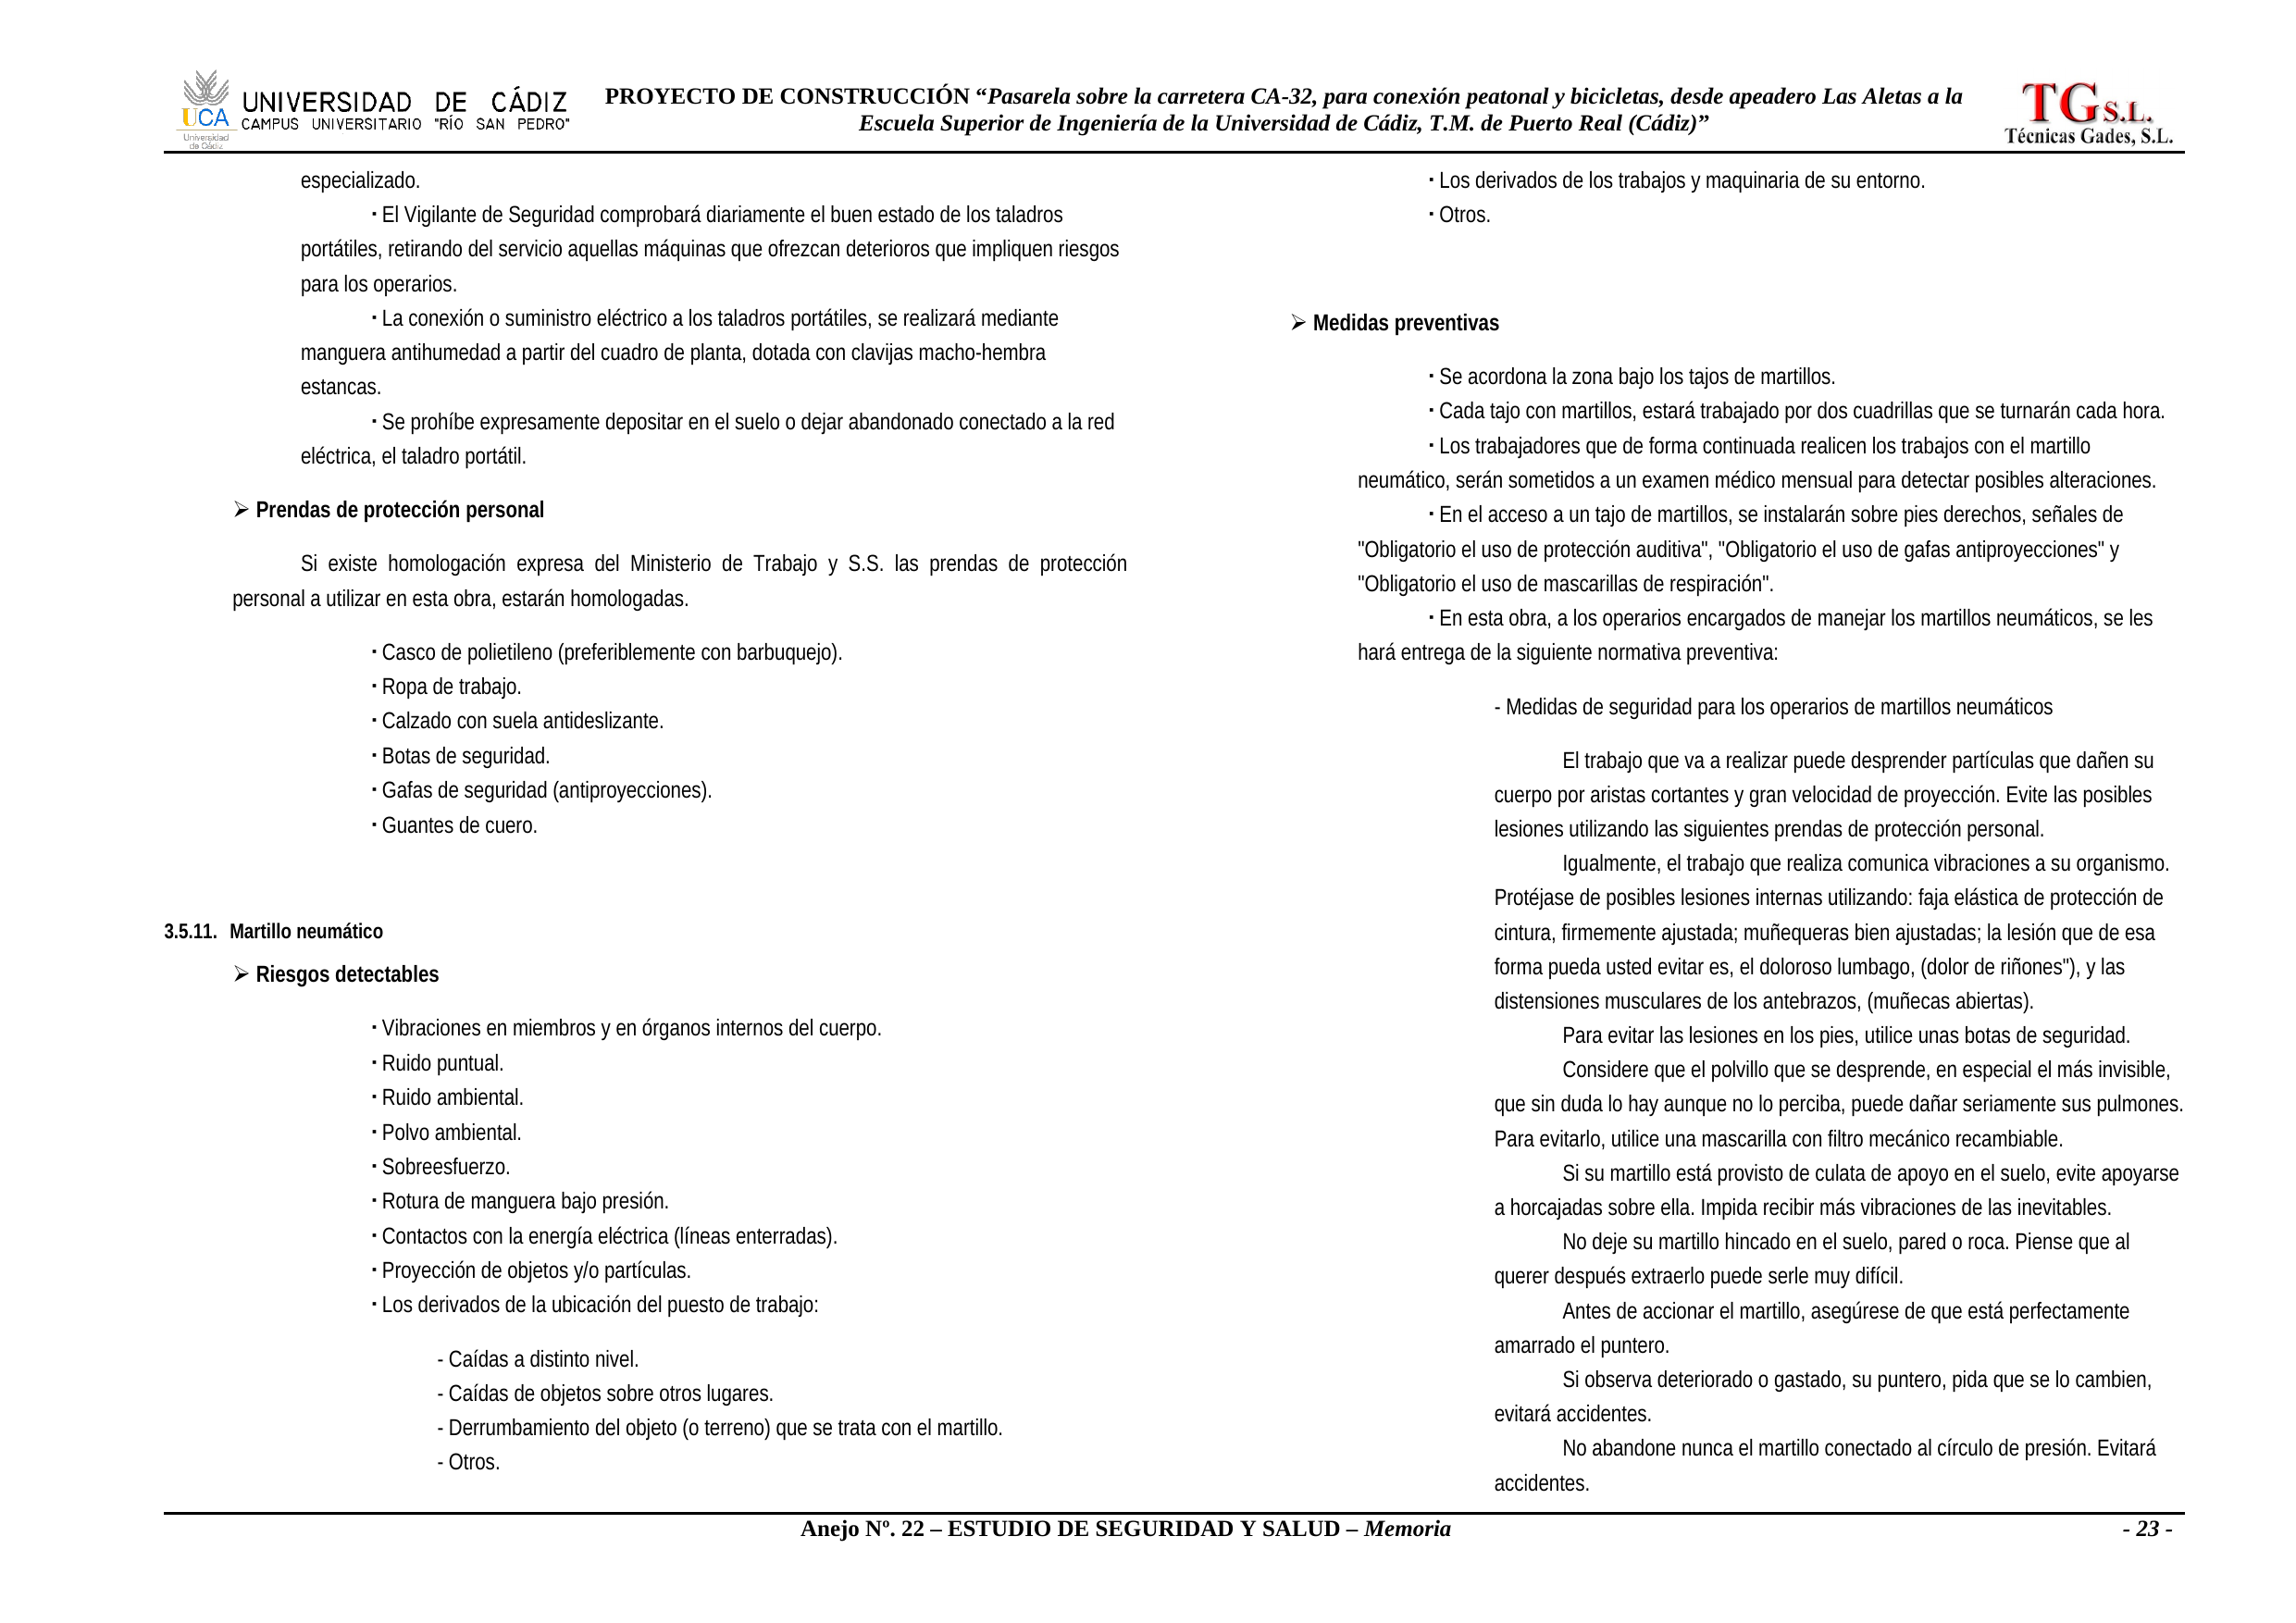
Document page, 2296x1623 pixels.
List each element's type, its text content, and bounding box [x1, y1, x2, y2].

text - Caídas a distinto nivel. - Caídas de objetos sobre otros lugares. - Derrumbamiento del objeto (o terreno) que se trata con el martillo. - Otros. [368, 1345, 1129, 1475]
text Casco de polietileno (preferiblemente con barbuquejo). Ropa de trabajo. Calzado con suela antideslizante. Botas de seguridad. Gafas de seguridad (antiproyecciones). Guantes de cuero. [301, 638, 1129, 837]
text Prendas de protección personal [164, 496, 1129, 523]
text - Medidas de seguridad para los operarios de martillos neumáticos [1426, 692, 2186, 719]
text Vibraciones en miembros y en órganos internos del cuerpo. Ruido puntual. Ruido ambiental. Polvo ambiental. Sobreesfuerzo. Rotura de manguera bajo presión. Contactos con la energía eléctrica (líneas enterradas). Proyección de objetos y/o partículas. Los derivados de la ubicación del puesto de trabajo: [301, 1014, 1129, 1318]
picture [2002, 68, 2176, 151]
text Se acordona la zona bajo los tajos de martillos. Cada tajo con martillos, estará trabajado por dos cuadrillas que se turnarán cada hora. Los trabajadores que de forma continuada realicen los trabajos con el martillo neumático, serán sometidos a un examen médico mensual para detectar posibles alteraciones. En el acceso a un tajo de martillos, se instalarán sobre pies derechos, señales de "Obligatorio el uso de protección auditiva", "Obligatorio el uso de gafas antiproyecciones" y "Obligatorio el uso de mascarillas de respiración". En esta obra, a los operarios encargados de manejar los martillos neumáticos, se les hará entrega de la siguiente normativa preventiva: [1358, 363, 2186, 665]
text Los derivados de los trabajos y maquinaria de su entorno. Otros. [1358, 167, 2186, 228]
text 3.5.11. Martillo neumático [164, 919, 1129, 943]
picture [174, 68, 576, 151]
text Medidas preventivas [1221, 309, 2186, 335]
text Si existe homologación expresa del Ministerio de Trabajo y S.S. las prendas de protección personal a utilizar en esta obra, estarán homologadas. [232, 550, 1129, 611]
text Riesgos detectables [164, 960, 1129, 987]
